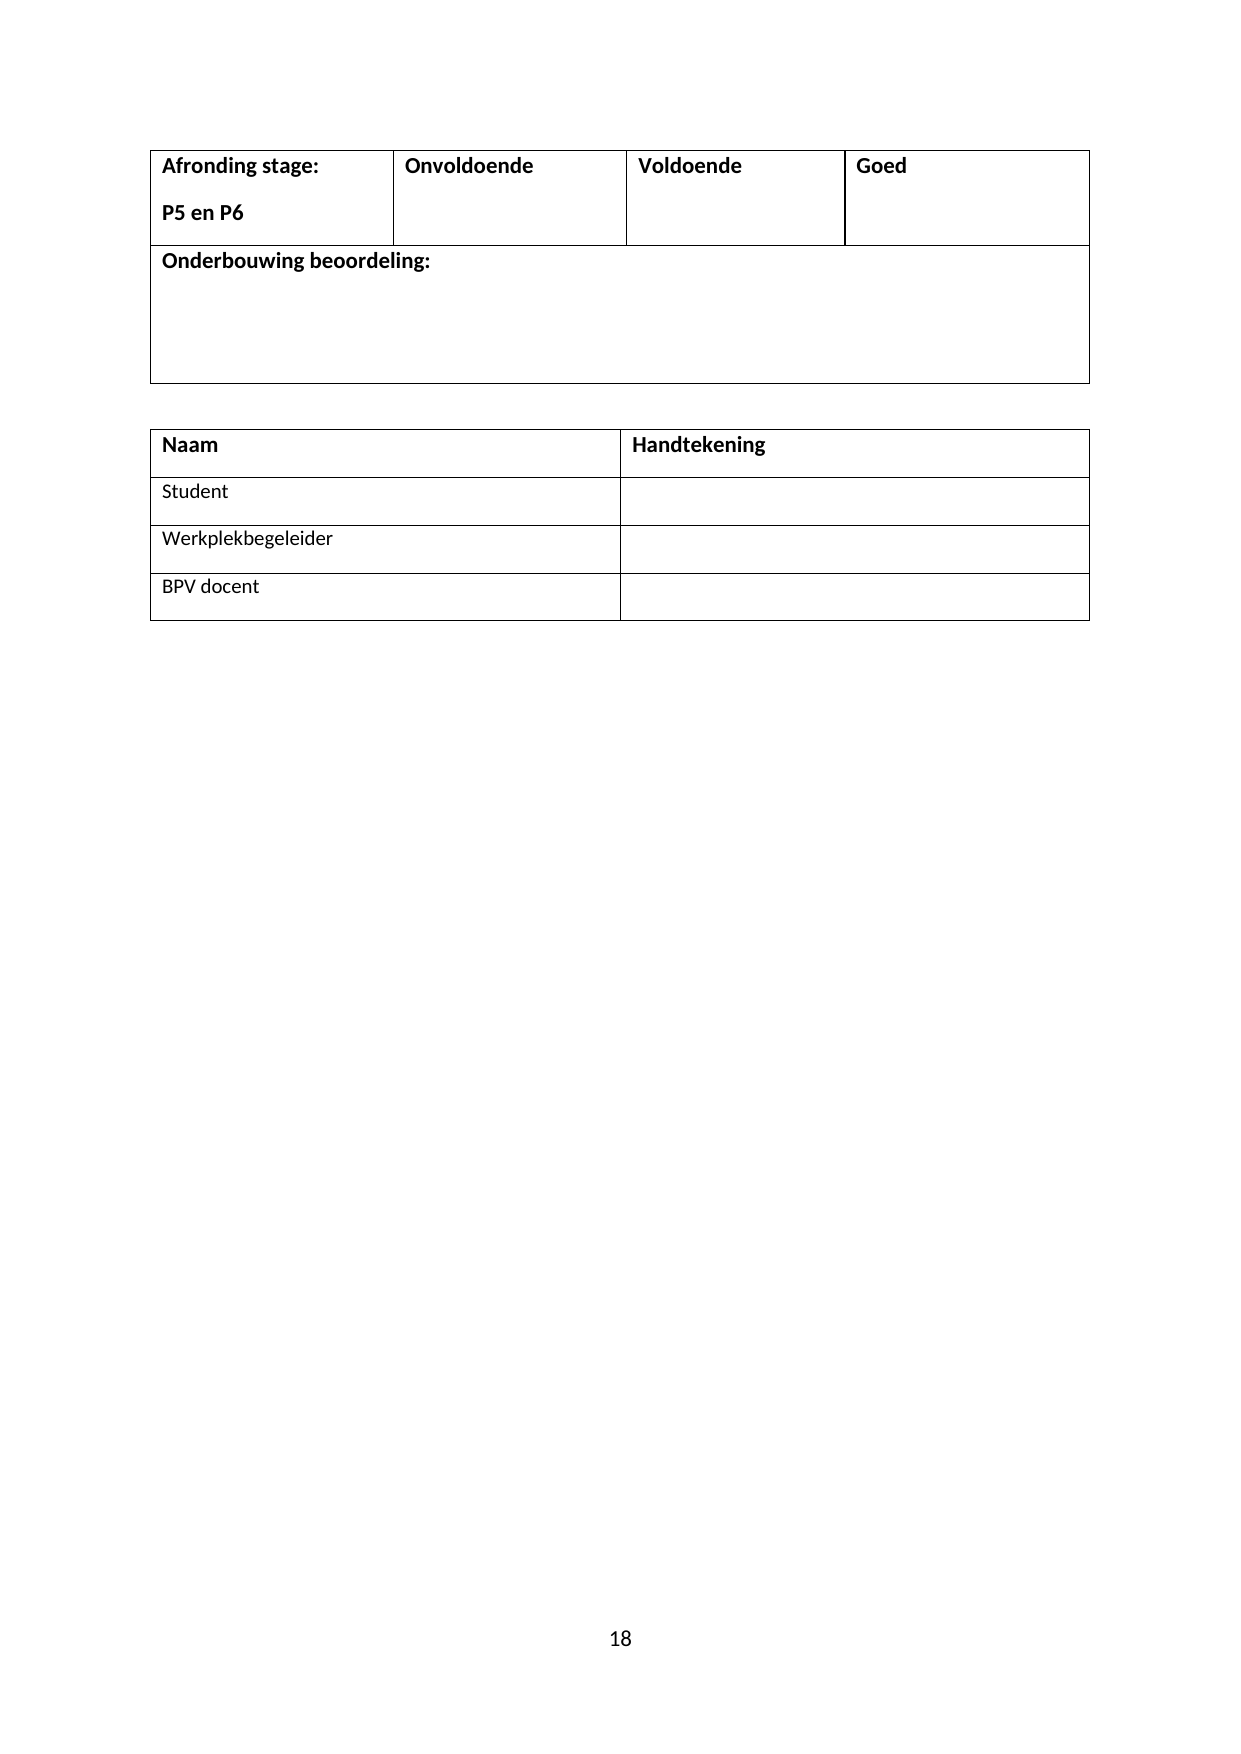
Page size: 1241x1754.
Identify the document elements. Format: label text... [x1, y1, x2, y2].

table_header Goed [846, 151, 1089, 245]
table_cell Onderbouwing beoordeling: [151, 246, 1089, 383]
table_header Handtekening [621, 430, 1089, 477]
table_cell [621, 574, 1089, 620]
table_cell Werkplekbegeleider [151, 526, 620, 572]
table_cell BPV docent [151, 574, 620, 620]
table_cell [621, 478, 1089, 524]
table_header Voldoende [627, 151, 844, 245]
table_cell [621, 526, 1089, 572]
table_header Naam [151, 430, 620, 477]
table_header Afronding stage: P5 en P6 [151, 151, 393, 245]
table_header Onvoldoende [394, 151, 626, 245]
table_cell Student [151, 478, 620, 524]
